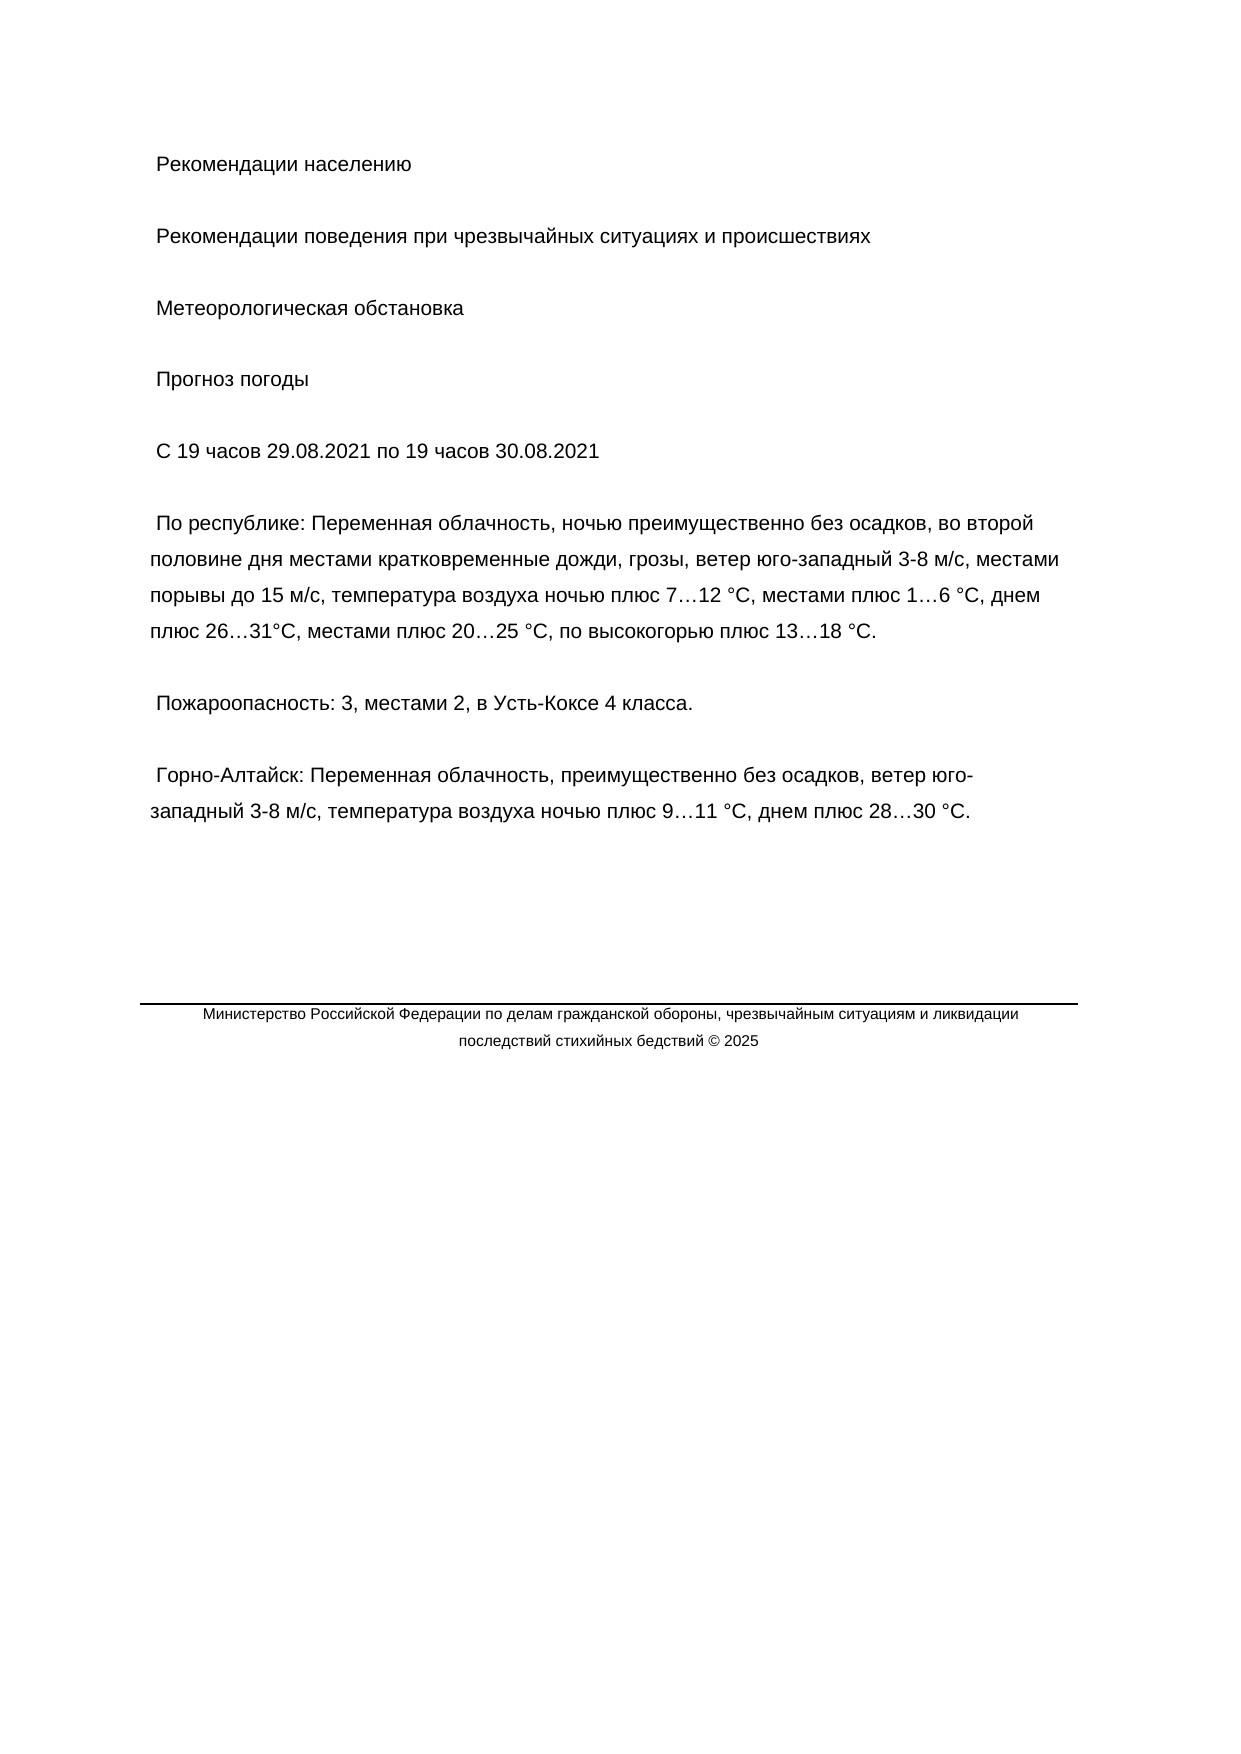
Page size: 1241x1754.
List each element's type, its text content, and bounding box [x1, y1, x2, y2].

table_cell Министерство Российской Федерации по делам гражданской обороны, чрезвычайным ситуациям и ликвидации последствий стихийных бедствий © 2025 [140, 1005, 1078, 1087]
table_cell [140, 150, 1078, 1003]
